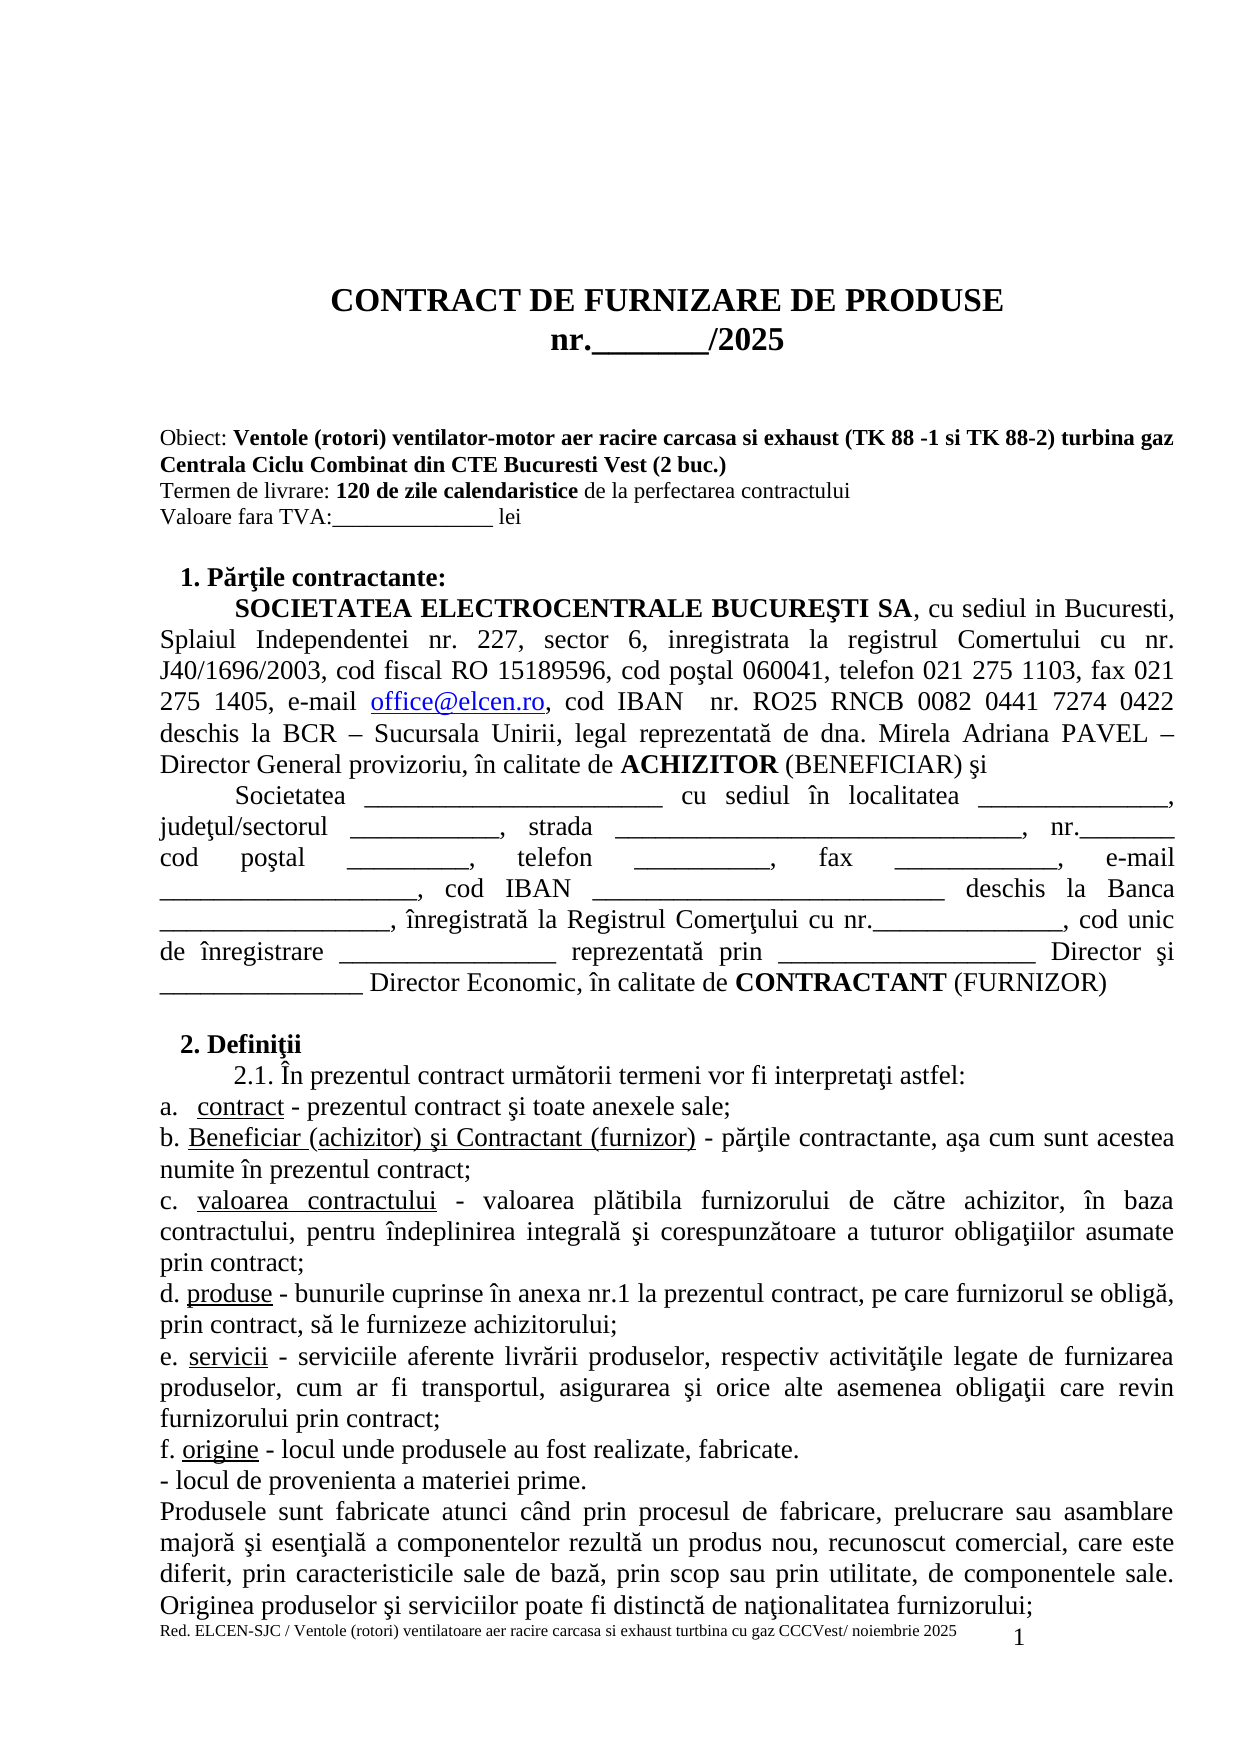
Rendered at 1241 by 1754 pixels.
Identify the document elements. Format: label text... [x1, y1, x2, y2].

list contract - prezentul contract şi toate anexele sale; [159, 1090, 1175, 1122]
text f. origine - locul unde produsele au fost realizate, fabricate. [159, 1433, 1175, 1464]
text e. servicii - serviciile aferente livrării produselor, respectiv activităţile legate de furnizarea produselor, cum ar fi transportul, asigurarea şi orice alte asemenea obligaţii care revin furnizorului prin contract; [159, 1339, 1175, 1433]
text d. produse - bunurile cuprinse în anexa nr.1 la prezentul contract, pe care furnizorul se obligă, prin contract, să le furnizeze achizitorului; [159, 1277, 1175, 1339]
text - locul de provenienta a materiei prime. [159, 1464, 1175, 1495]
text Societatea ______________________ cu sediul în localitatea ______________, judeţul/sectorul ___________, strada ______________________________, nr._______ cod poştal _________, telefon __________, fax ____________, e-mail ___________________, cod IBAN __________________________ deschis la Banca _________________, înregistrată la Registrul Comerţului cu nr.______________, cod unic de înregistrare ________________ reprezentată prin ___________________ Director şi _______________ Director Economic, în calitate de CONTRACTANT (FURNIZOR) [159, 779, 1175, 997]
text Obiect: Ventole (rotori) ventilator-motor aer racire carcasa si exhaust (TK 88 -1 si TK 88-2) turbina gaz Centrala Ciclu Combinat din CTE Bucuresti Vest (2 buc.) [159, 424, 1175, 477]
text c. valoarea contractului - valoarea plătibila furnizorului de către achizitor, în baza contractului, pentru îndeplinirea integrală şi corespunzătoare a tuturor obligaţiilor asumate prin contract; [159, 1184, 1175, 1277]
text Produsele sunt fabricate atunci când prin procesul de fabricare, prelucrare sau asamblare majoră şi esenţială a componentelor rezultă un produs nou, recunoscut comercial, care este diferit, prin caracteristicile sale de bază, prin scop sau prin utilitate, de componentele sale. Originea produselor şi serviciilor poate fi distinctă de naţionalitatea furnizorului; [159, 1495, 1175, 1620]
text Valoare fara TVA:______________ lei [159, 503, 1175, 530]
text b. Beneficiar (achizitor) şi Contractant (furnizor) - părţile contractante, aşa cum sunt acestea numite în prezentul contract; [159, 1122, 1175, 1184]
text SOCIETATEA ELECTROCENTRALE BUCUREŞTI SA, cu sediul in Bucuresti, Splaiul Independentei nr. 227, sector 6, inregistrata la registrul Comertului cu nr. J40/1696/2003, cod fiscal RO 15189596, cod poştal 060041, telefon 021 275 1103, fax 021 275 1405, e-mail office@elcen.ro, cod IBAN nr. RO25 RNCB 0082 0441 7274 0422 deschis la BCR – Sucursala Unirii, legal reprezentată de dna. Mirela Adriana PAVEL – Director General provizoriu, în calitate de ACHIZITOR (BENEFICIAR) şi [159, 592, 1175, 779]
text CONTRACT DE FURNIZARE DE PRODUSE nr._______/2025 [159, 281, 1175, 357]
text 1. Părţile contractante: [159, 561, 1175, 592]
text Termen de livrare: 120 de zile calendaristice de la perfectarea contractului [159, 477, 1175, 503]
text 2. Definiţii [159, 1028, 1175, 1059]
text 2.1. În prezentul contract următorii termeni vor fi interpretaţi astfel: [159, 1059, 1175, 1090]
